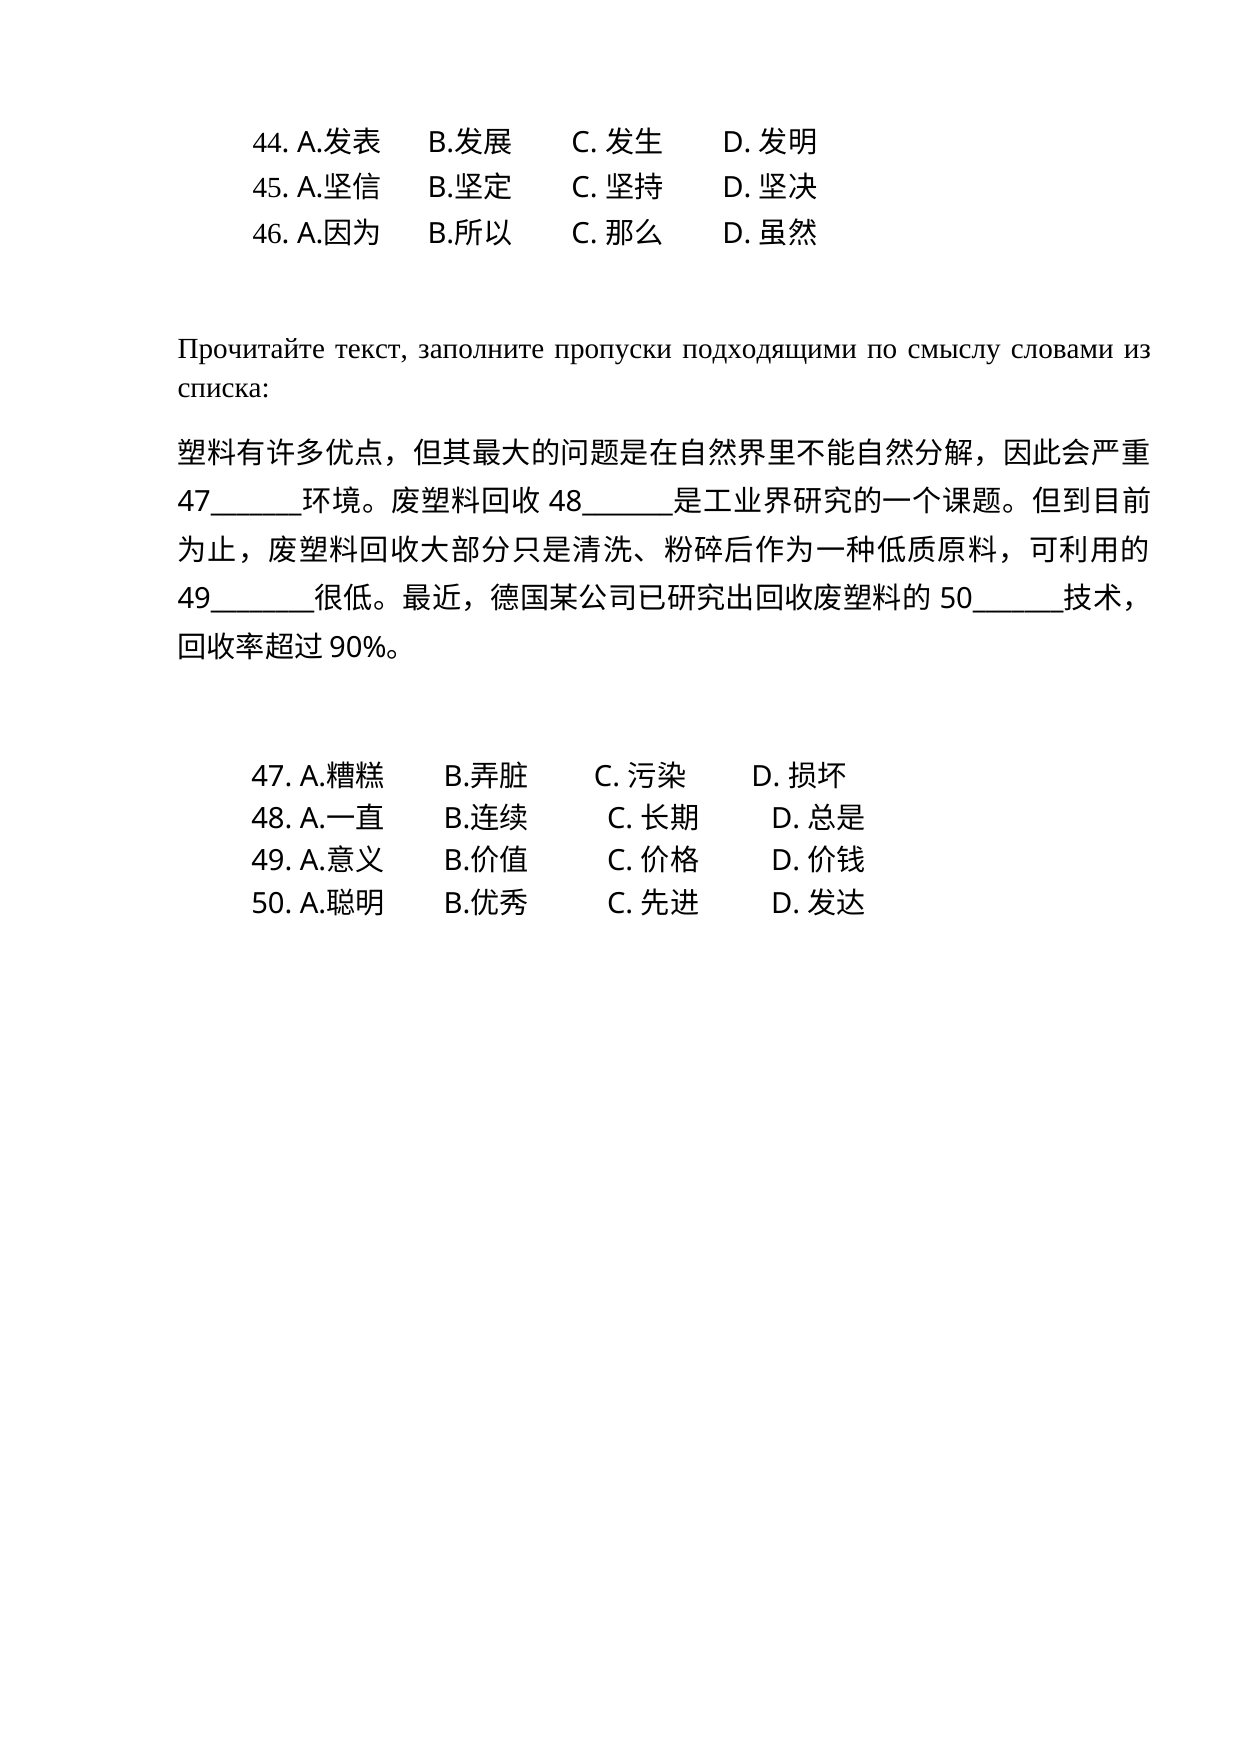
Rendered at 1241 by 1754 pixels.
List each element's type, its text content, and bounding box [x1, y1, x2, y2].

text 46 [252, 209, 1152, 252]
text 44 [252, 118, 1152, 161]
text 45 [252, 164, 1152, 206]
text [177, 331, 1152, 403]
